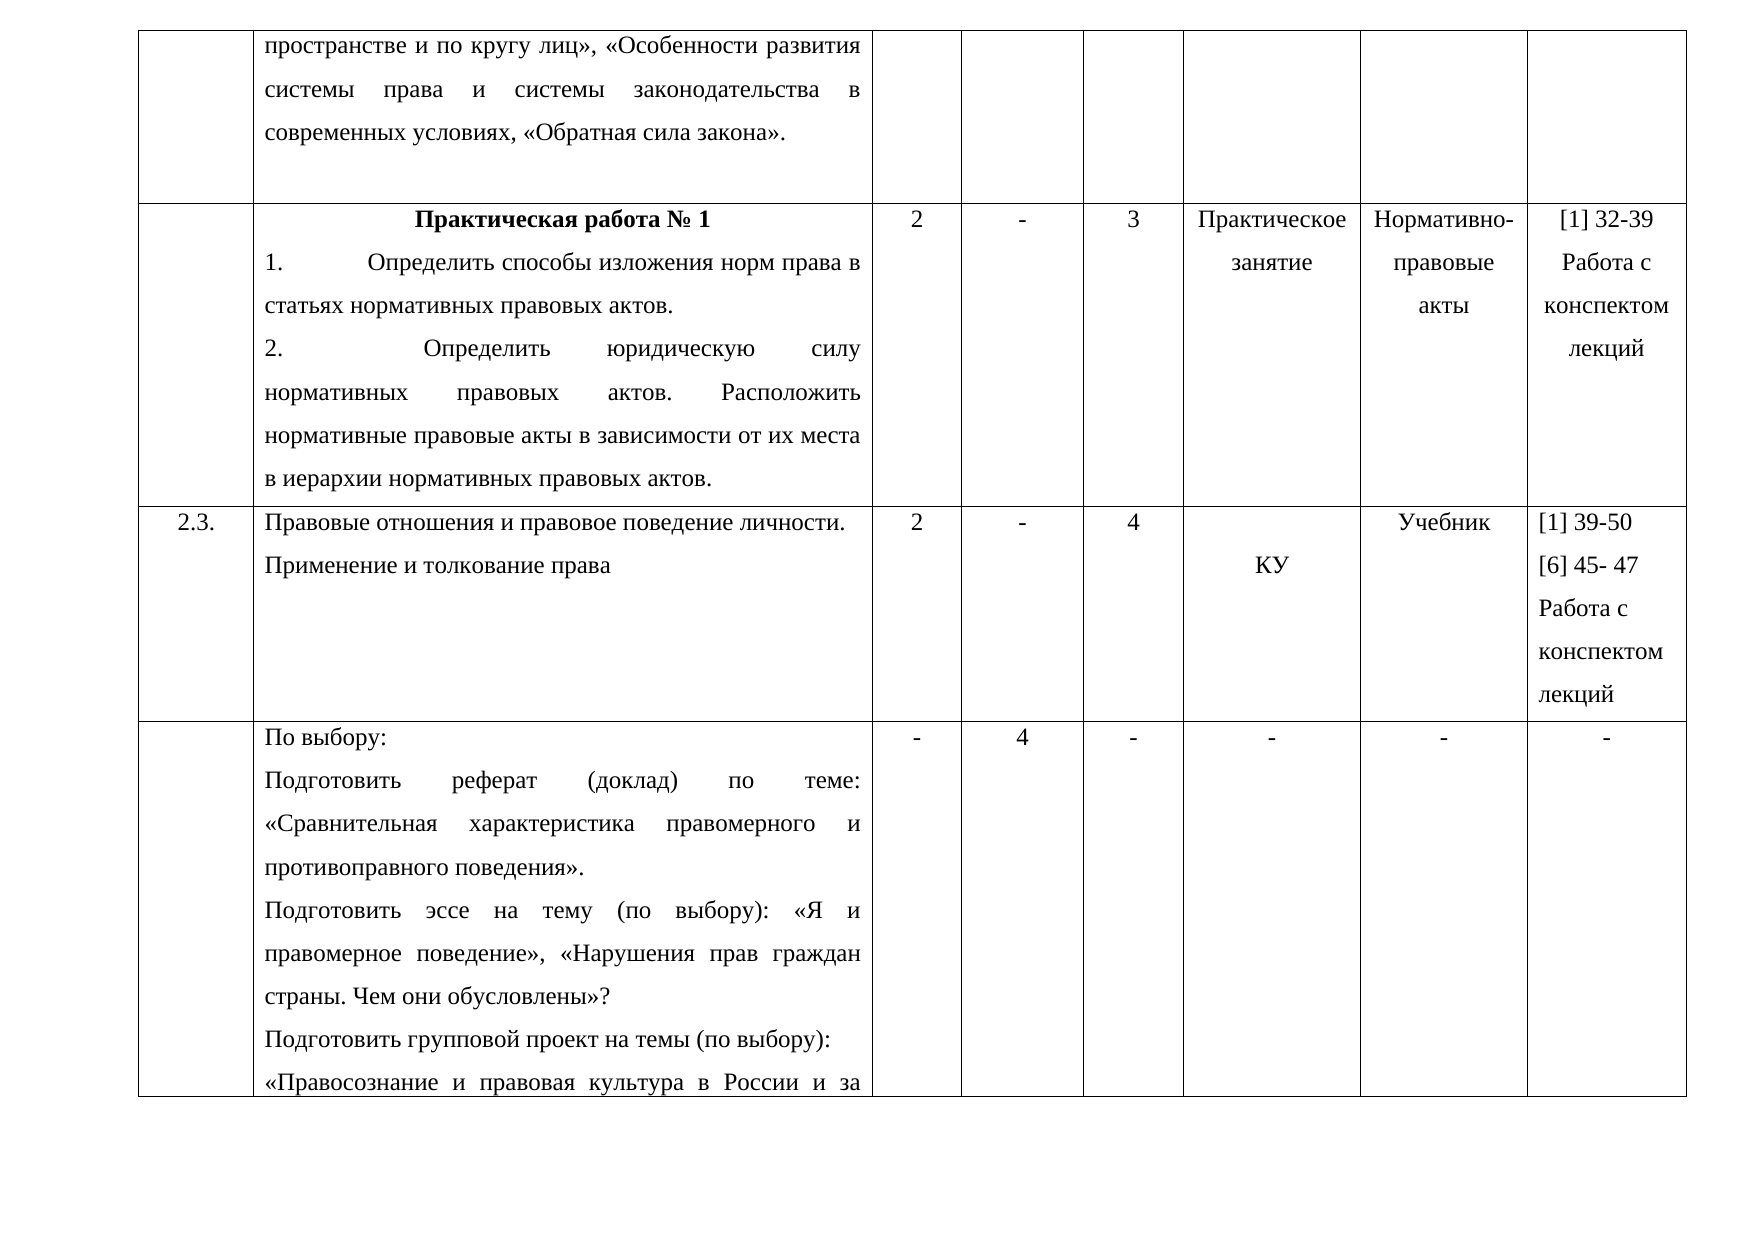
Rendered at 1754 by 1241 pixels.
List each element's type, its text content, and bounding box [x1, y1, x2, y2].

table_cell 3 [1084, 204, 1183, 506]
table_cell [1] 32-39 Работа с конспектом лекций [1528, 204, 1686, 506]
table_cell Нормативно- правовые акты [1361, 204, 1527, 506]
table_cell 4 [962, 722, 1083, 1096]
table_cell 2 [873, 204, 961, 506]
table_cell - [962, 204, 1083, 506]
table_cell 1 [962, 31, 1083, 203]
table_cell - [873, 722, 961, 1096]
table_cell КУ [1184, 507, 1360, 721]
table_cell - [1528, 31, 1686, 203]
table_cell - [1084, 722, 1183, 1096]
table_cell [139, 722, 253, 1096]
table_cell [254, 31, 872, 203]
table_cell - [873, 31, 961, 203]
table_cell - [1184, 31, 1360, 203]
table_cell Практическая работа № 1 Определить способы изложения норм права в статьях нормативных правовых актов. Определить юридическую силу нормативных правовых актов. Расположить нормативные правовые акты в зависимости от их места в иерархии нормативных правовых актов. [254, 204, 872, 506]
table_cell Правовые отношения и правовое поведение личности. Применение и толкование права [254, 507, 872, 721]
table_cell Практическое занятие [1184, 204, 1360, 506]
table_cell - [1361, 31, 1527, 203]
table_cell 2.3. [139, 507, 253, 721]
table_cell [1] 39-50 [6] 45- 47 Работа с конспектом лекций [1528, 507, 1686, 721]
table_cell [254, 722, 872, 1096]
table_cell 4 [1084, 507, 1183, 721]
table_cell - [1361, 722, 1527, 1096]
table_cell - [962, 507, 1083, 721]
table_cell - [1528, 722, 1686, 1096]
table_cell Учебник [1361, 507, 1527, 721]
table_cell [139, 31, 253, 203]
table_cell - [1084, 31, 1183, 203]
table_cell 2 [873, 507, 961, 721]
table_cell [139, 204, 253, 506]
table_cell - [1184, 722, 1360, 1096]
